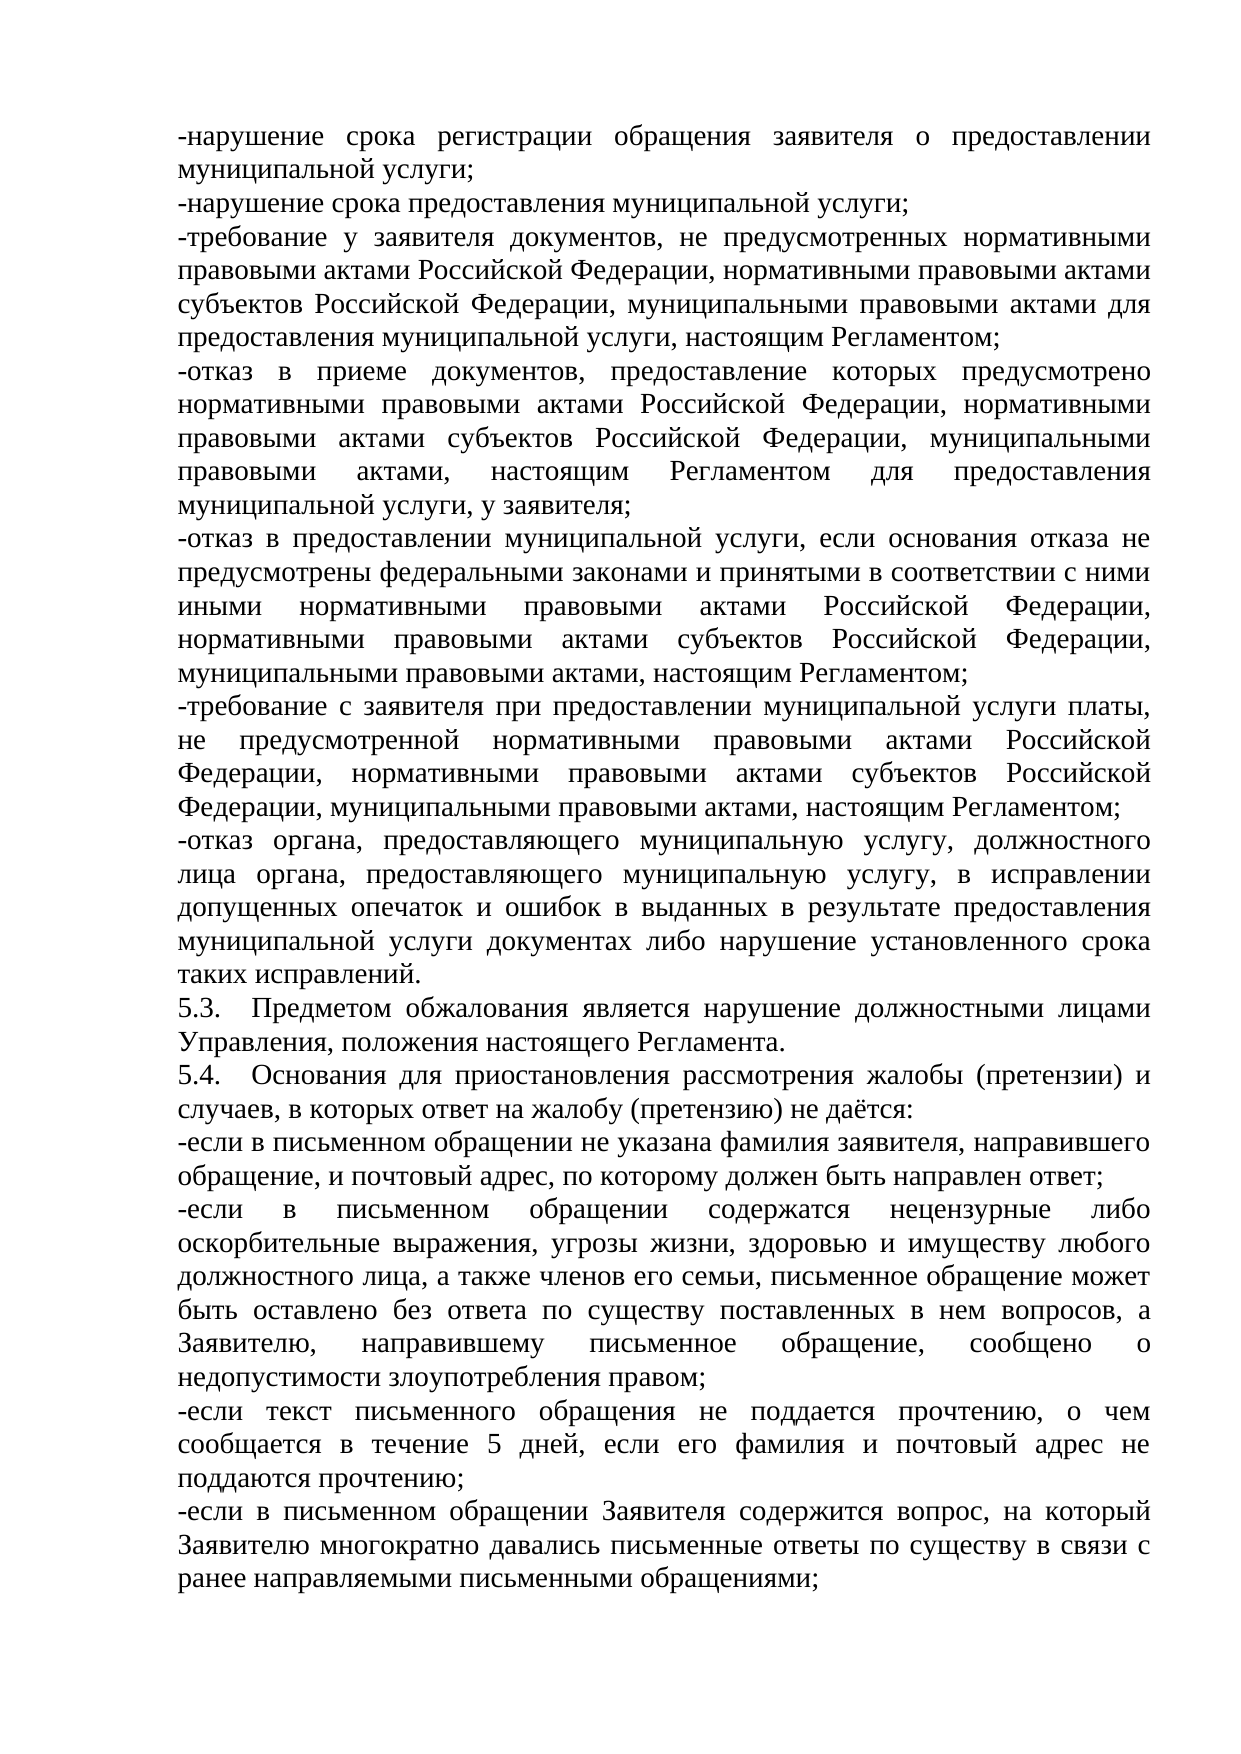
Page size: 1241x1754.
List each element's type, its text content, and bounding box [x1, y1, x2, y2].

text -требование с заявителя при предоставлении муниципальной услуги платы, не предусмотренной нормативными правовыми актами Российской Федерации, нормативными правовыми актами субъектов Российской Федерации, муниципальными правовыми актами, настоящим Регламентом; [177, 688, 1152, 822]
text -если в письменном обращении не указана фамилия заявителя, направившего обращение, и почтовый адрес, по которому должен быть направлен ответ; [177, 1124, 1152, 1191]
text -если в письменном обращении содержатся нецензурные либо оскорбительные выражения, угрозы жизни, здоровью и имуществу любого должностного лица, а также членов его семьи, письменное обращение может быть оставлено без ответа по существу поставленных в нем вопросов, а Заявителю, направившему письменное обращение, сообщено о недопустимости злоупотребления правом; [177, 1191, 1152, 1393]
text -отказ в приеме документов, предоставление которых предусмотрено нормативными правовыми актами Российской Федерации, нормативными правовыми актами субъектов Российской Федерации, муниципальными правовыми актами, настоящим Регламентом для предоставления муниципальной услуги, у заявителя; [177, 353, 1152, 521]
text -если текст письменного обращения не поддается прочтению, о чем сообщается в течение 5 дней, если его фамилия и почтовый адрес не поддаются прочтению; [177, 1393, 1152, 1493]
text -отказ в предоставлении муниципальной услуги, если основания отказа не предусмотрены федеральными законами и принятыми в соответствии с ними иными нормативными правовыми актами Российской Федерации, нормативными правовыми актами субъектов Российской Федерации, муниципальными правовыми актами, настоящим Регламентом; [177, 521, 1152, 688]
text -если в письменном обращении Заявителя содержится вопрос, на который Заявителю многократно давались письменные ответы по существу в связи с ранее направляемыми письменными обращениями; [177, 1493, 1152, 1594]
text -нарушение срока регистрации обращения заявителя о предоставлении муниципальной услуги; [177, 118, 1152, 185]
text 5.3. Предметом обжалования является нарушение должностными лицами Управления, положения настоящего Регламента. [177, 990, 1152, 1057]
text -отказ органа, предоставляющего муниципальную услугу, должностного лица органа, предоставляющего муниципальную услугу, в исправлении допущенных опечаток и ошибок в выданных в результате предоставления муниципальной услуги документах либо нарушение установленного срока таких исправлений. [177, 822, 1152, 990]
text -нарушение срока предоставления муниципальной услуги; [177, 185, 1152, 219]
text 5.4. Основания для приостановления рассмотрения жалобы (претензии) и случаев, в которых ответ на жалобу (претензию) не даётся: [177, 1057, 1152, 1124]
text -требование у заявителя документов, не предусмотренных нормативными правовыми актами Российской Федерации, нормативными правовыми актами субъектов Российской Федерации, муниципальными правовыми актами для предоставления муниципальной услуги, настоящим Регламентом; [177, 219, 1152, 353]
